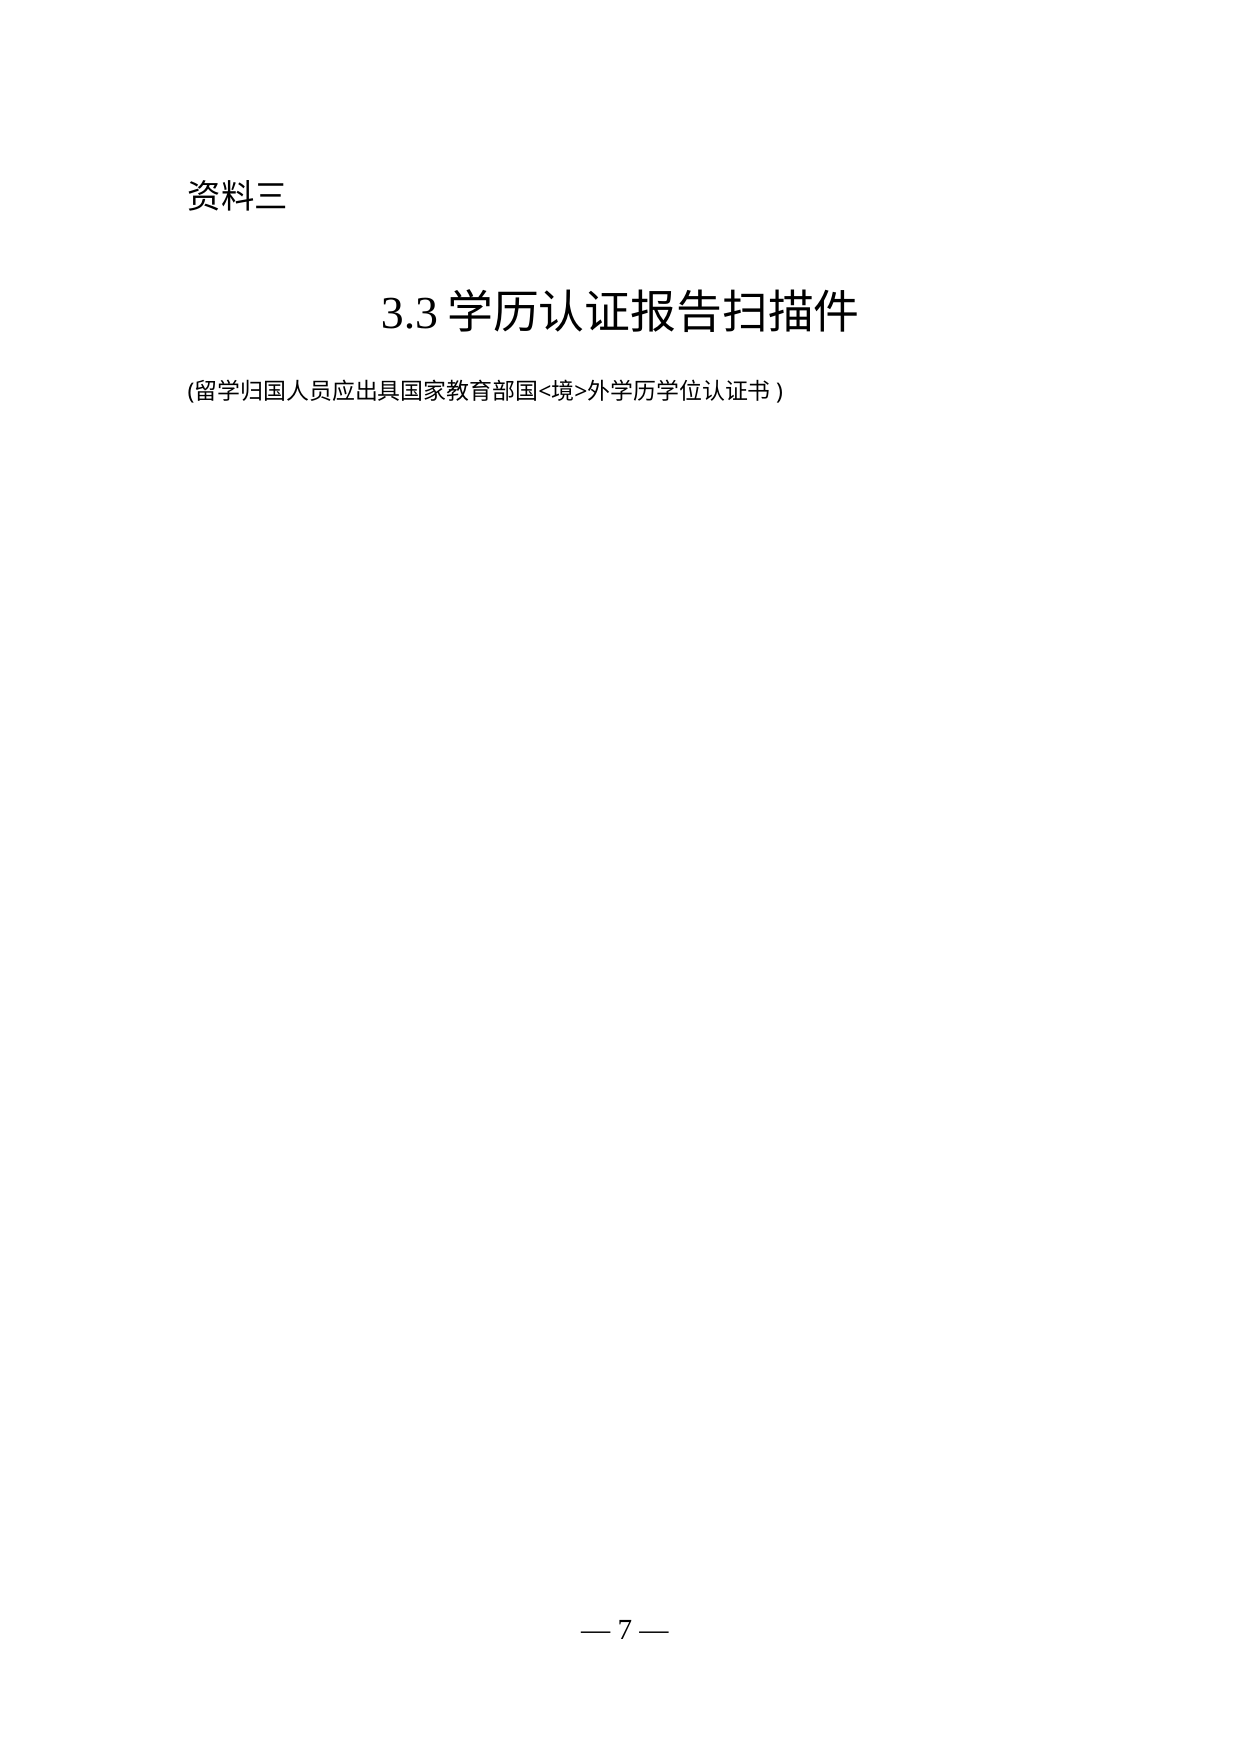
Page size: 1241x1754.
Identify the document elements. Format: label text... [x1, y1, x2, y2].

text 3.3学历认证报告扫描件 [187, 259, 1053, 357]
text 资料三 [187, 162, 1053, 227]
text (留学归国人员应出具国家教育部国<境>外学历学位认证书 ) [187, 357, 1053, 422]
